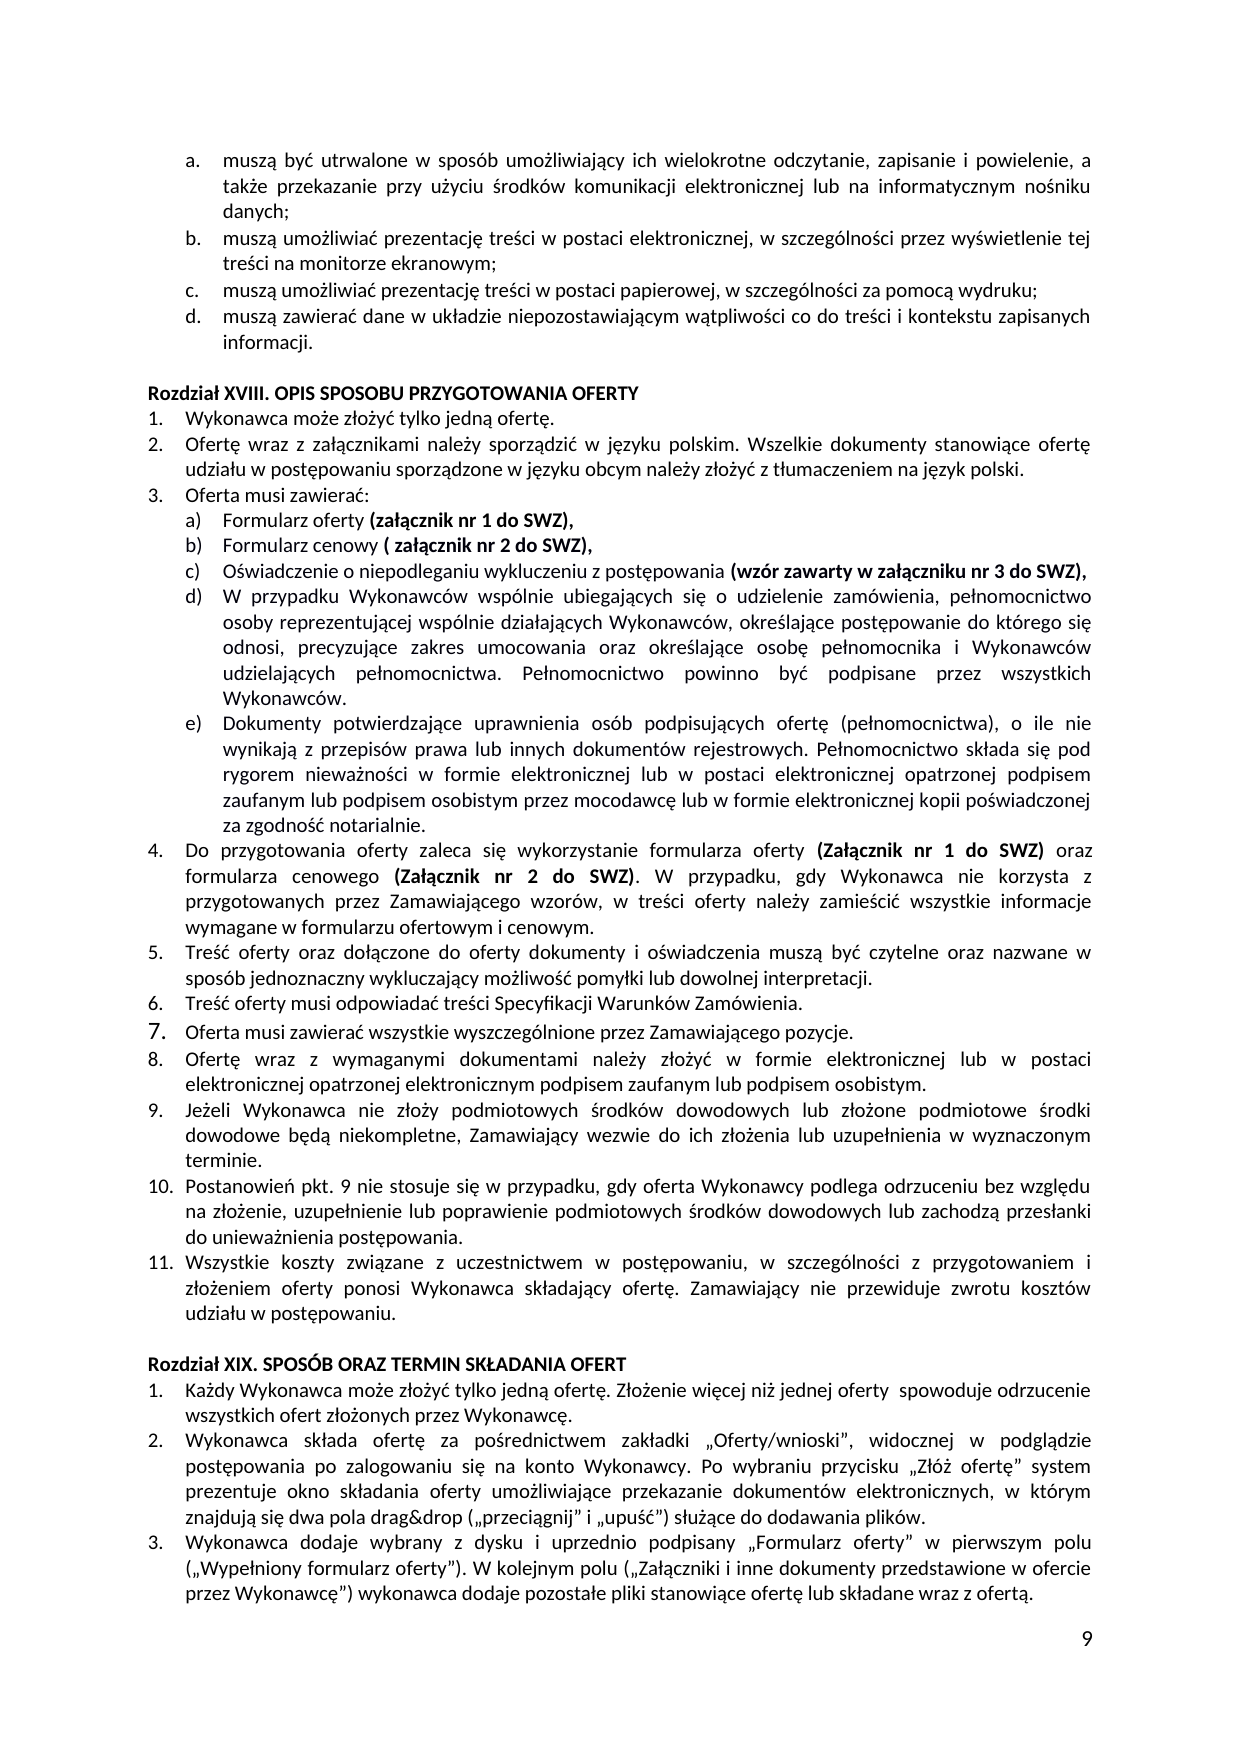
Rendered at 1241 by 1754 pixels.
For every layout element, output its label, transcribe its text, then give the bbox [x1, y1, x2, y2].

list Jeżeli Wykonawca nie złoży podmiotowych środków dowodowych lub złożone podmiotowe środki dowodowe będą niekompletne, Zamawiający wezwie do ich złożenia lub uzupełnienia w wyznaczonym terminie. [148, 1097, 1093, 1173]
list Treść oferty musi odpowiadać treści Specyfikacji Warunków Zamówienia. [148, 990, 1093, 1016]
list Formularz oferty (załącznik nr 1 do SWZ), [185, 507, 1093, 533]
list Wykonawca może złożyć tylko jedną ofertę. [148, 405, 1093, 431]
list muszą zawierać dane w układzie niepozostawiającym wątpliwości co do treści i kontekstu zapisanych informacji. [185, 303, 1093, 354]
list Oświadczenie o niepodleganiu wykluczeniu z postępowania (wzór zawarty w załączniku nr 3 do SWZ), [185, 558, 1093, 583]
list Ofertę wraz z wymaganymi dokumentami należy złożyć w formie elektronicznej lub w postaci elektronicznej opatrzonej elektronicznym podpisem zaufanym lub podpisem osobistym. [148, 1046, 1093, 1097]
list Oferta musi zawierać: [148, 482, 1093, 507]
list Treść oferty oraz dołączone do oferty dokumenty i oświadczenia muszą być czytelne oraz nazwane w sposób jednoznaczny wykluczający możliwość pomyłki lub dowolnej interpretacji. [148, 939, 1093, 990]
list Dokumenty potwierdzające uprawnienia osób podpisujących ofertę (pełnomocnictwa), o ile nie wynikają z przepisów prawa lub innych dokumentów rejestrowych. Pełnomocnictwo składa się pod rygorem nieważności w formie elektronicznej lub w postaci elektronicznej opatrzonej podpisem zaufanym lub podpisem osobistym przez mocodawcę lub w formie elektronicznej kopii poświadczonej za zgodność notarialnie. [185, 711, 1093, 838]
text Rozdział XVIII. OPIS SPOSOBU PRZYGOTOWANIA OFERTY [148, 380, 1093, 405]
list Postanowień pkt. 9 nie stosuje się w przypadku, gdy oferta Wykonawcy podlega odrzuceniu bez względu na złożenie, uzupełnienie lub poprawienie podmiotowych środków dowodowych lub zachodzą przesłanki do unieważnienia postępowania. [148, 1173, 1093, 1249]
list muszą umożliwiać prezentację treści w postaci papierowej, w szczególności za pomocą wydruku; [185, 277, 1093, 302]
text Rozdział XIX. SPOSÓB ORAZ TERMIN SKŁADANIA OFERT [148, 1351, 1093, 1377]
list W przypadku Wykonawców wspólnie ubiegających się o udzielenie zamówienia, pełnomocnictwo osoby reprezentującej wspólnie działających Wykonawców, określające postępowanie do którego się odnosi, precyzujące zakres umocowania oraz określające osobę pełnomocnika i Wykonawców udzielających pełnomocnictwa. Pełnomocnictwo powinno być podpisane przez wszystkich Wykonawców. [185, 583, 1093, 711]
list muszą być utrwalone w sposób umożliwiający ich wielokrotne odczytanie, zapisanie i powielenie, a także przekazanie przy użyciu środków komunikacji elektronicznej lub na informatycznym nośniku danych; [185, 148, 1093, 224]
list Każdy Wykonawca może złożyć tylko jedną ofertę. Złożenie więcej niż jednej oferty spowoduje odrzucenie wszystkich ofert złożonych przez Wykonawcę. [148, 1377, 1093, 1428]
list Wykonawca składa ofertę za pośrednictwem zakładki „Oferty/wnioski”, widocznej w podglądzie postępowania po zalogowaniu się na konto Wykonawcy. Po wybraniu przycisku „Złóż ofertę” system prezentuje okno składania oferty umożliwiające przekazanie dokumentów elektronicznych, w którym znajdują się dwa pola drag&drop („przeciągnij” i „upuść”) służące do dodawania plików. [148, 1428, 1093, 1529]
list Oferta musi zawierać wszystkie wyszczególnione przez Zamawiającego pozycje. [148, 1016, 1093, 1046]
list muszą umożliwiać prezentację treści w postaci elektronicznej, w szczególności przez wyświetlenie tej treści na monitorze ekranowym; [185, 225, 1093, 276]
list Wszystkie koszty związane z uczestnictwem w postępowaniu, w szczególności z przygotowaniem i złożeniem oferty ponosi Wykonawca składający ofertę. Zamawiający nie przewiduje zwrotu kosztów udziału w postępowaniu. [148, 1249, 1093, 1326]
list Do przygotowania oferty zaleca się wykorzystanie formularza oferty (Załącznik nr 1 do SWZ) oraz formularza cenowego (Załącznik nr 2 do SWZ). W przypadku, gdy Wykonawca nie korzysta z przygotowanych przez Zamawiającego wzorów, w treści oferty należy zamieścić wszystkie informacje wymagane w formularzu ofertowym i cenowym. [148, 838, 1093, 939]
list Ofertę wraz z załącznikami należy sporządzić w języku polskim. Wszelkie dokumenty stanowiące ofertę udziału w postępowaniu sporządzone w języku obcym należy złożyć z tłumaczeniem na język polski. [148, 431, 1093, 482]
list Wykonawca dodaje wybrany z dysku i uprzednio podpisany „Formularz oferty” w pierwszym polu („Wypełniony formularz oferty”). W kolejnym polu („Załączniki i inne dokumenty przedstawione w ofercie przez Wykonawcę”) wykonawca dodaje pozostałe pliki stanowiące ofertę lub składane wraz z ofertą. [148, 1529, 1093, 1606]
list Formularz cenowy ( załącznik nr 2 do SWZ), [185, 533, 1093, 558]
